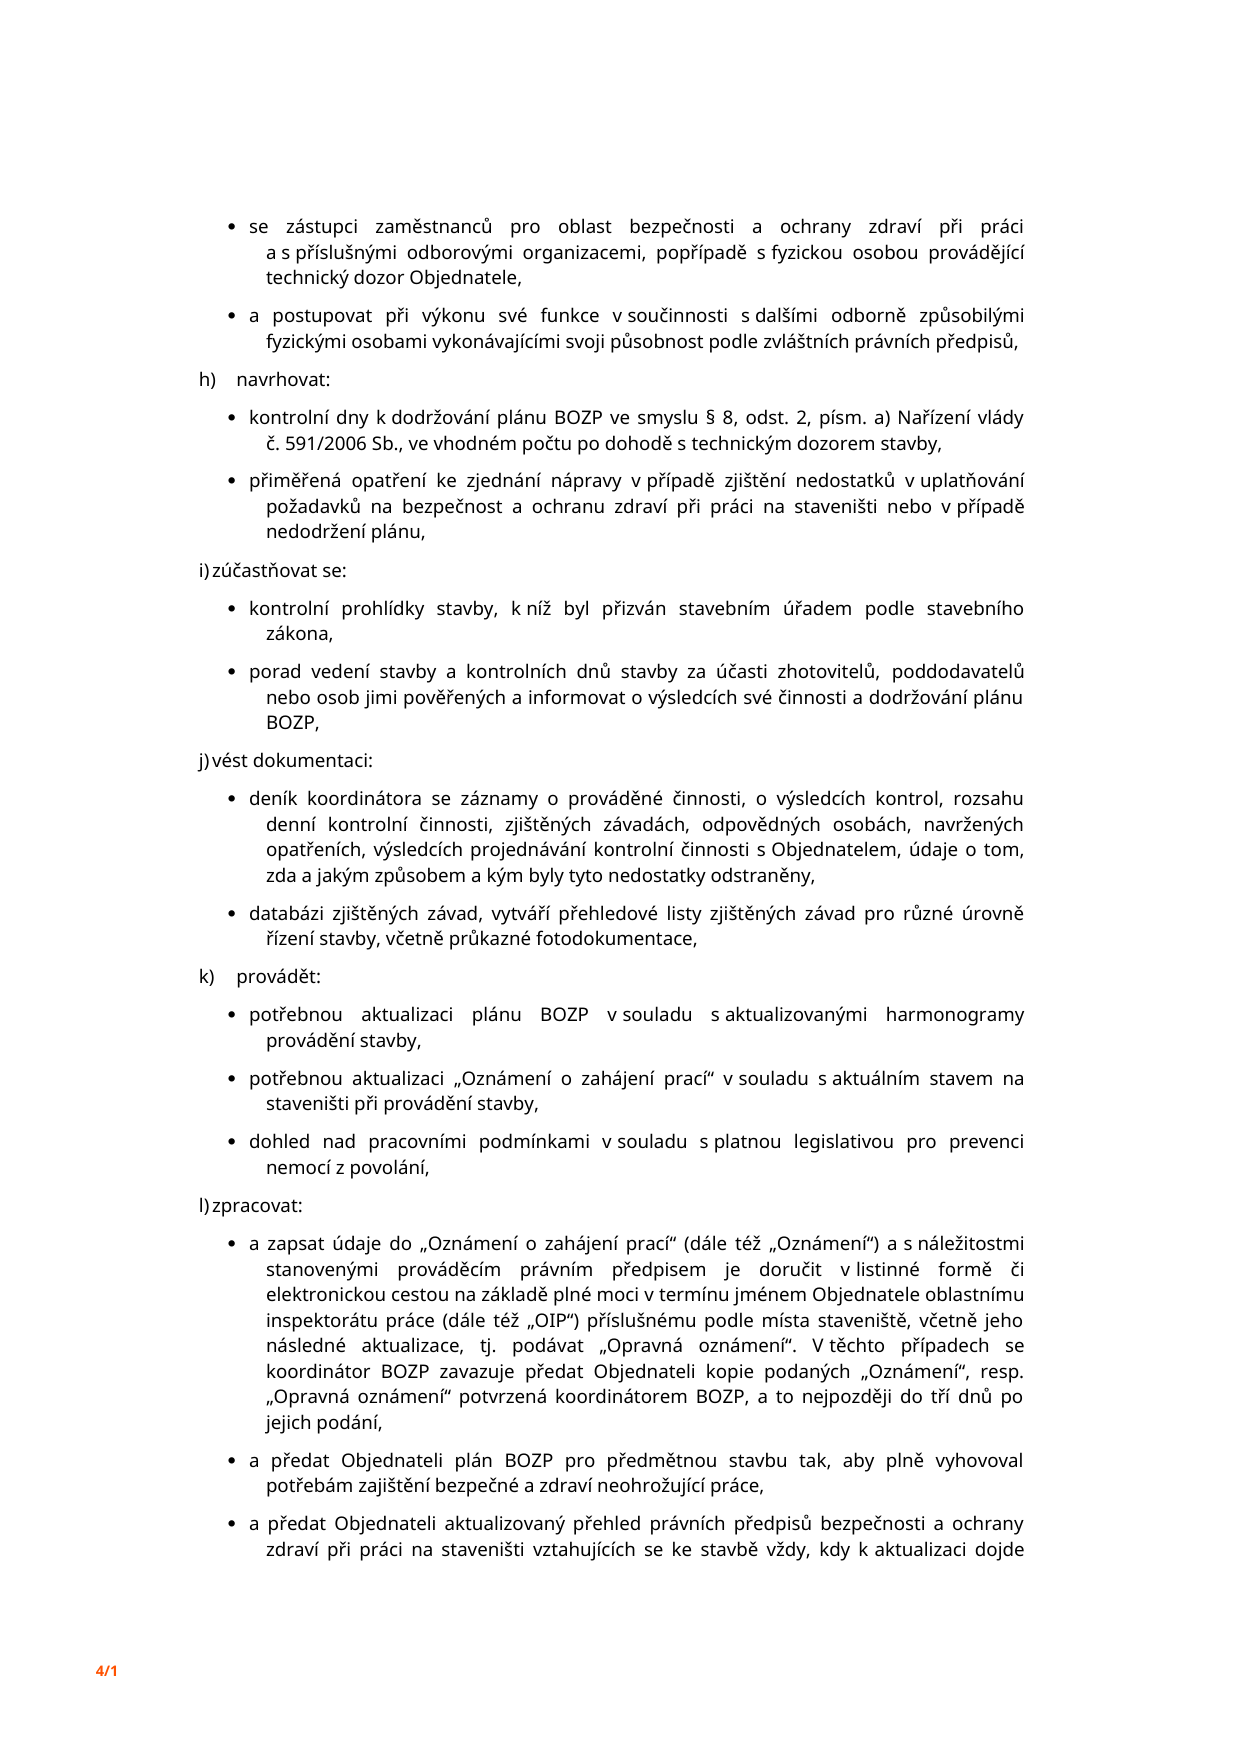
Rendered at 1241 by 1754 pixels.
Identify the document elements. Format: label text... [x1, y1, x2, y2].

list potřebnou aktualizaci plánu BOZP v souladu s aktualizovanými harmonogramy provádění stavby, [228, 1002, 1024, 1053]
list zpracovat: [199, 1192, 1024, 1218]
list provádět: [199, 964, 1024, 989]
list a zapsat údaje do „Oznámení o zahájení prací“ (dále též „Oznámení“) a s náležitostmi stanovenými prováděcím právním předpisem je doručit v listinné formě či elektronickou cestou na základě plné moci v termínu jménem Objednatele oblastnímu inspektorátu práce (dále též „OIP“) příslušnému podle místa staveniště, včetně jeho následné aktualizace, tj. podávat „Opravná oznámení“. V těchto případech se koordinátor BOZP zavazuje předat Objednateli kopie podaných „Oznámení“, resp. „Opravná oznámení“ potvrzená koordinátorem BOZP, a to nejpozději do tří dnů po jejich podání, [228, 1230, 1024, 1434]
list porad vedení stavby a kontrolních dnů stavby za účasti zhotovitelů, poddodavatelů nebo osob jimi pověřených a informovat o výsledcích své činnosti a dodržování plánu BOZP, [228, 658, 1024, 735]
list dohled nad pracovními podmínkami v souladu s platnou legislativou pro prevenci nemocí z povolání, [228, 1129, 1024, 1180]
list vést dokumentaci: [199, 747, 1024, 773]
list databázi zjištěných závad, vytváří přehledové listy zjištěných závad pro různé úrovně řízení stavby, včetně průkazné fotodokumentace, [228, 900, 1024, 951]
list přiměřená opatření ke zjednání nápravy v případě zjištění nedostatků v uplatňování požadavků na bezpečnost a ochranu zdraví při práci na staveništi nebo v případě nedodržení plánu, [228, 468, 1024, 544]
list navrhovat: [199, 366, 1024, 392]
list potřebnou aktualizaci „Oznámení o zahájení prací“ v souladu s aktuálním stavem na staveništi při provádění stavby, [228, 1065, 1024, 1116]
list kontrolní dny k dodržování plánu BOZP ve smyslu § 8, odst. 2, písm. a) Nařízení vlády č. 591/2006 Sb., ve vhodném počtu po dohodě s technickým dozorem stavby, [228, 404, 1024, 455]
list kontrolní prohlídky stavby, k níž byl přizván stavebním úřadem podle stavebního zákona, [228, 595, 1024, 646]
list zúčastňovat se: [199, 557, 1024, 582]
list se zástupci zaměstnanců pro oblast bezpečnosti a ochrany zdraví při práci a s příslušnými odborovými organizacemi, popřípadě s fyzickou osobou provádějící technický dozor Objednatele, [228, 214, 1024, 290]
list a předat Objednateli plán BOZP pro předmětnou stavbu tak, aby plně vyhovoval potřebám zajištění bezpečné a zdraví neohrožující práce, [228, 1447, 1024, 1498]
list a postupovat při výkonu své funkce v součinnosti s dalšími odborně způsobilými fyzickými osobami vykonávajícími svoji působnost podle zvláštních právních předpisů, [228, 303, 1024, 354]
list deník koordinátora se záznamy o prováděné činnosti, o výsledcích kontrol, rozsahu denní kontrolní činnosti, zjištěných závadách, odpovědných osobách, navržených opatřeních, výsledcích projednávání kontrolní činnosti s Objednatelem, údaje o tom, zda a jakým způsobem a kým byly tyto nedostatky odstraněny, [228, 786, 1024, 888]
